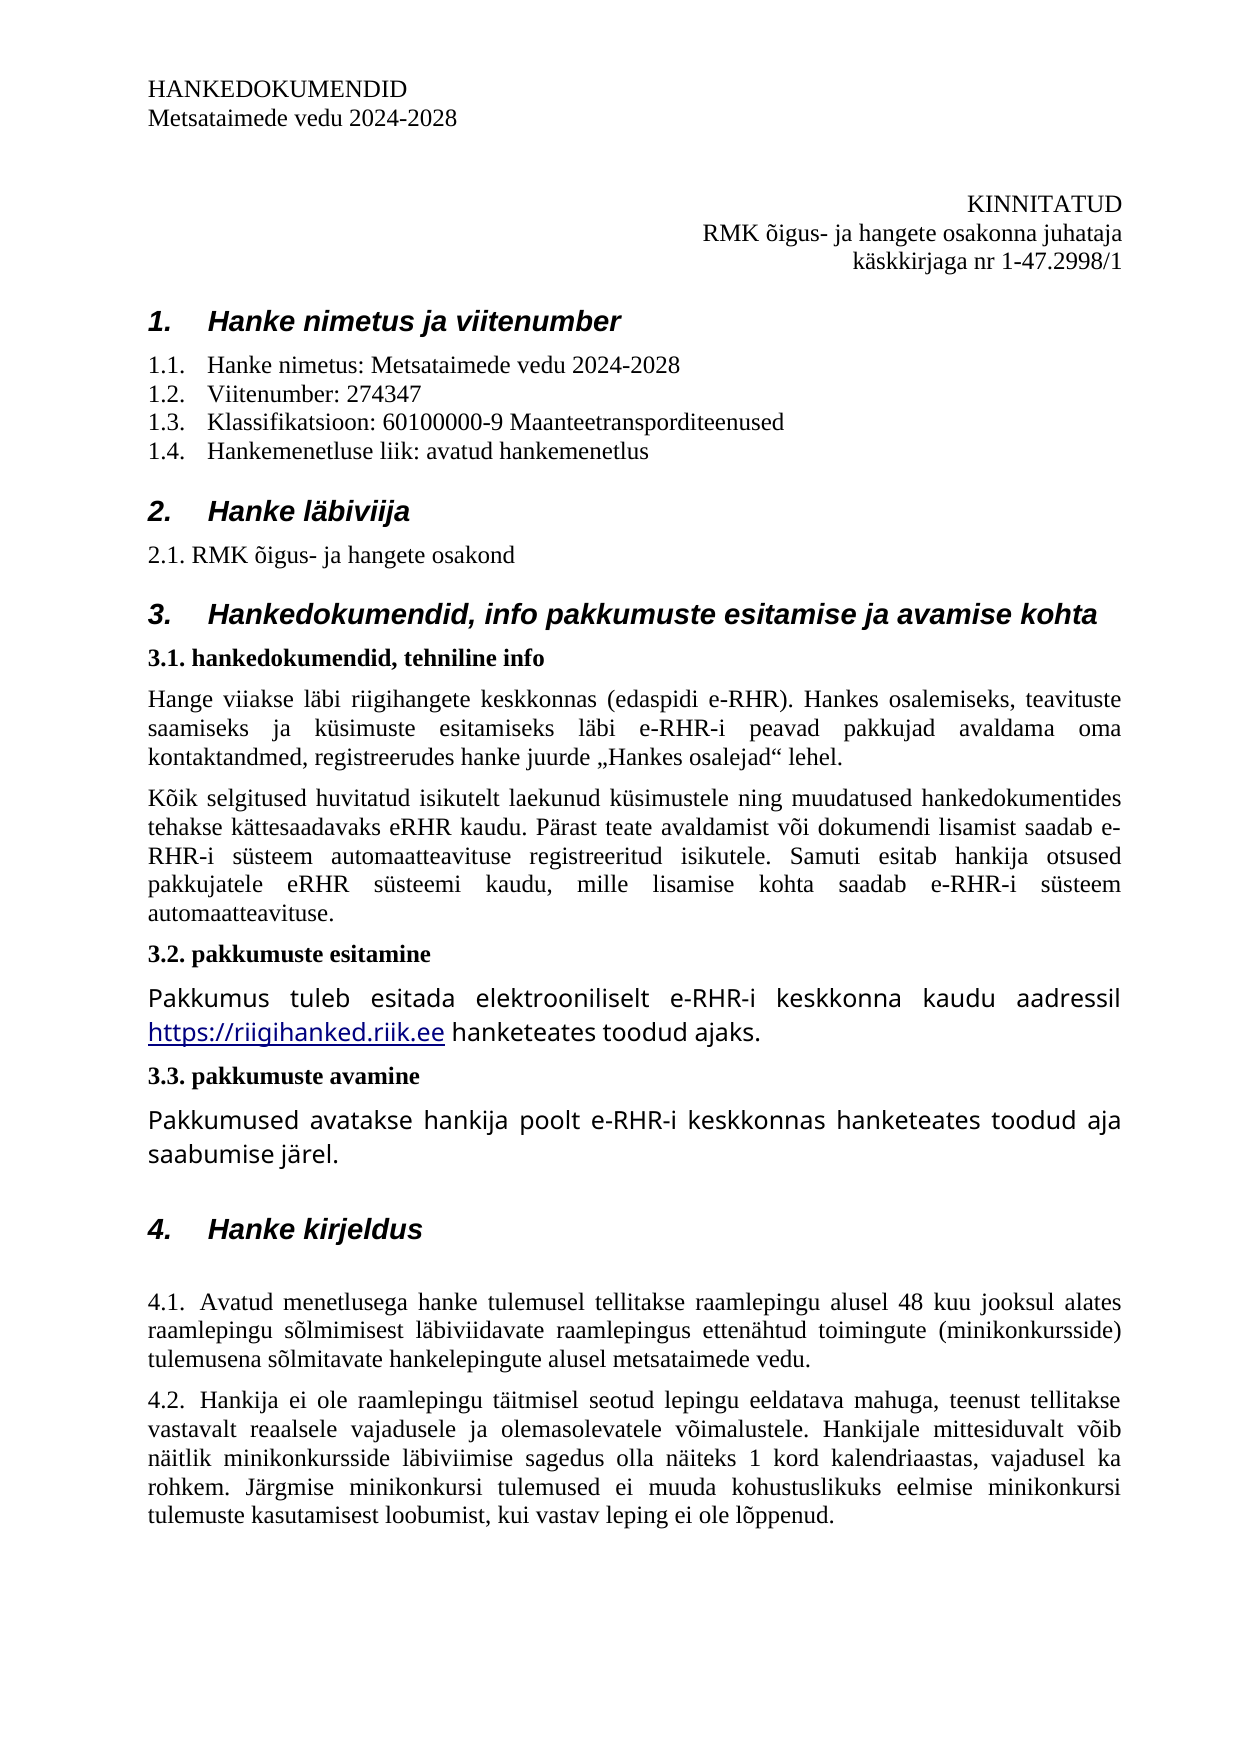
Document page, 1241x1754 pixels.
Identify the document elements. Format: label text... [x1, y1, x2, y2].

text Kõik selgitused huvitatud isikutelt laekunud küsimustele ning muudatused hankedokumentides tehakse kättesaadavaks eRHR kaudu. Pärast teate avaldamist või dokumendi lisamist saadab e-RHR-i süsteem automaatteavituse registreeritud isikutele. Samuti esitab hankija otsused pakkujatele eRHR süsteemi kaudu, mille lisamise kohta saadab e-RHR-i süsteem automaatteavituse. [148, 783, 1122, 927]
subtitle 3.3. pakkumuste avamine [148, 1061, 1122, 1090]
text RMK õigus- ja hangete osakonna juhataja [193, 218, 1122, 246]
list Hankedokumendid, info pakkumuste esitamise ja avamise kohta [148, 597, 1122, 631]
text 1.1. Hanke nimetus: Metsataimede vedu 2024-2028 [148, 350, 1122, 379]
text 3.1. hankedokumendid, tehniline info [148, 643, 1122, 672]
text 1.4. Hankemenetluse liik: avatud hankemenetlus [148, 436, 1122, 465]
list Pakkumus tuleb esitada elektrooniliselt e-RHR-i keskkonna kaudu aadressil https://riigihanked.riik.ee hanketeates toodud ajaks. [148, 981, 1122, 1049]
subtitle 3.2. pakkumuste esitamine [148, 939, 1122, 968]
text käskkirjaga nr 1-47.2998/1 [193, 246, 1122, 275]
text 1.2. Viitenumber: 274347 [148, 379, 1122, 407]
text KINNITATUD [193, 189, 1122, 218]
list Avatud menetlusega hanke tulemusel tellitakse raamlepingu alusel 48 kuu jooksul alates raamlepingu sõlmimisest läbiviidavate raamlepingus ettenähtud toimingute (minikonkursside) tulemusena sõlmitavate hankelepingute alusel metsataimede vedu. [148, 1287, 1122, 1373]
list Hankija ei ole raamlepingu täitmisel seotud lepingu eeldatava mahuga, teenust tellitakse vastavalt reaalsele vajadusele ja olemasolevatele võimalustele. Hankijale mittesiduvalt võib näitlik minikonkursside läbiviimise sagedus olla näiteks 1 kord kalendriaastas, vajadusel ka rohkem. Järgmise minikonkursi tulemused ei muuda kohustuslikuks eelmise minikonkursi tulemuste kasutamisest loobumist, kui vastav leping ei ole lõppenud. [148, 1386, 1122, 1529]
text 1.3. Klassifikatsioon: 60100000-9 Maanteetransporditeenused [148, 407, 1122, 436]
text 2.1. RMK õigus- ja hangete osakond [148, 540, 1122, 568]
subtitle Hanke kirjeldus [148, 1212, 1122, 1246]
subtitle Hanke nimetus ja viitenumber [148, 304, 1122, 337]
text Hange viiakse läbi riigihangete keskkonnas (edaspidi e-RHR). Hankes osalemiseks, teavituste saamiseks ja küsimuste esitamiseks läbi e-RHR-i peavad pakkujad avaldama oma kontaktandmed, registreerudes hanke juurde „Hankes osalejad“ lehel. [148, 684, 1122, 771]
subtitle Hanke läbiviija [148, 494, 1122, 527]
text Pakkumused avatakse hankija poolt e-RHR-i keskkonnas hanketeates toodud aja saabumise järel. [148, 1103, 1122, 1171]
